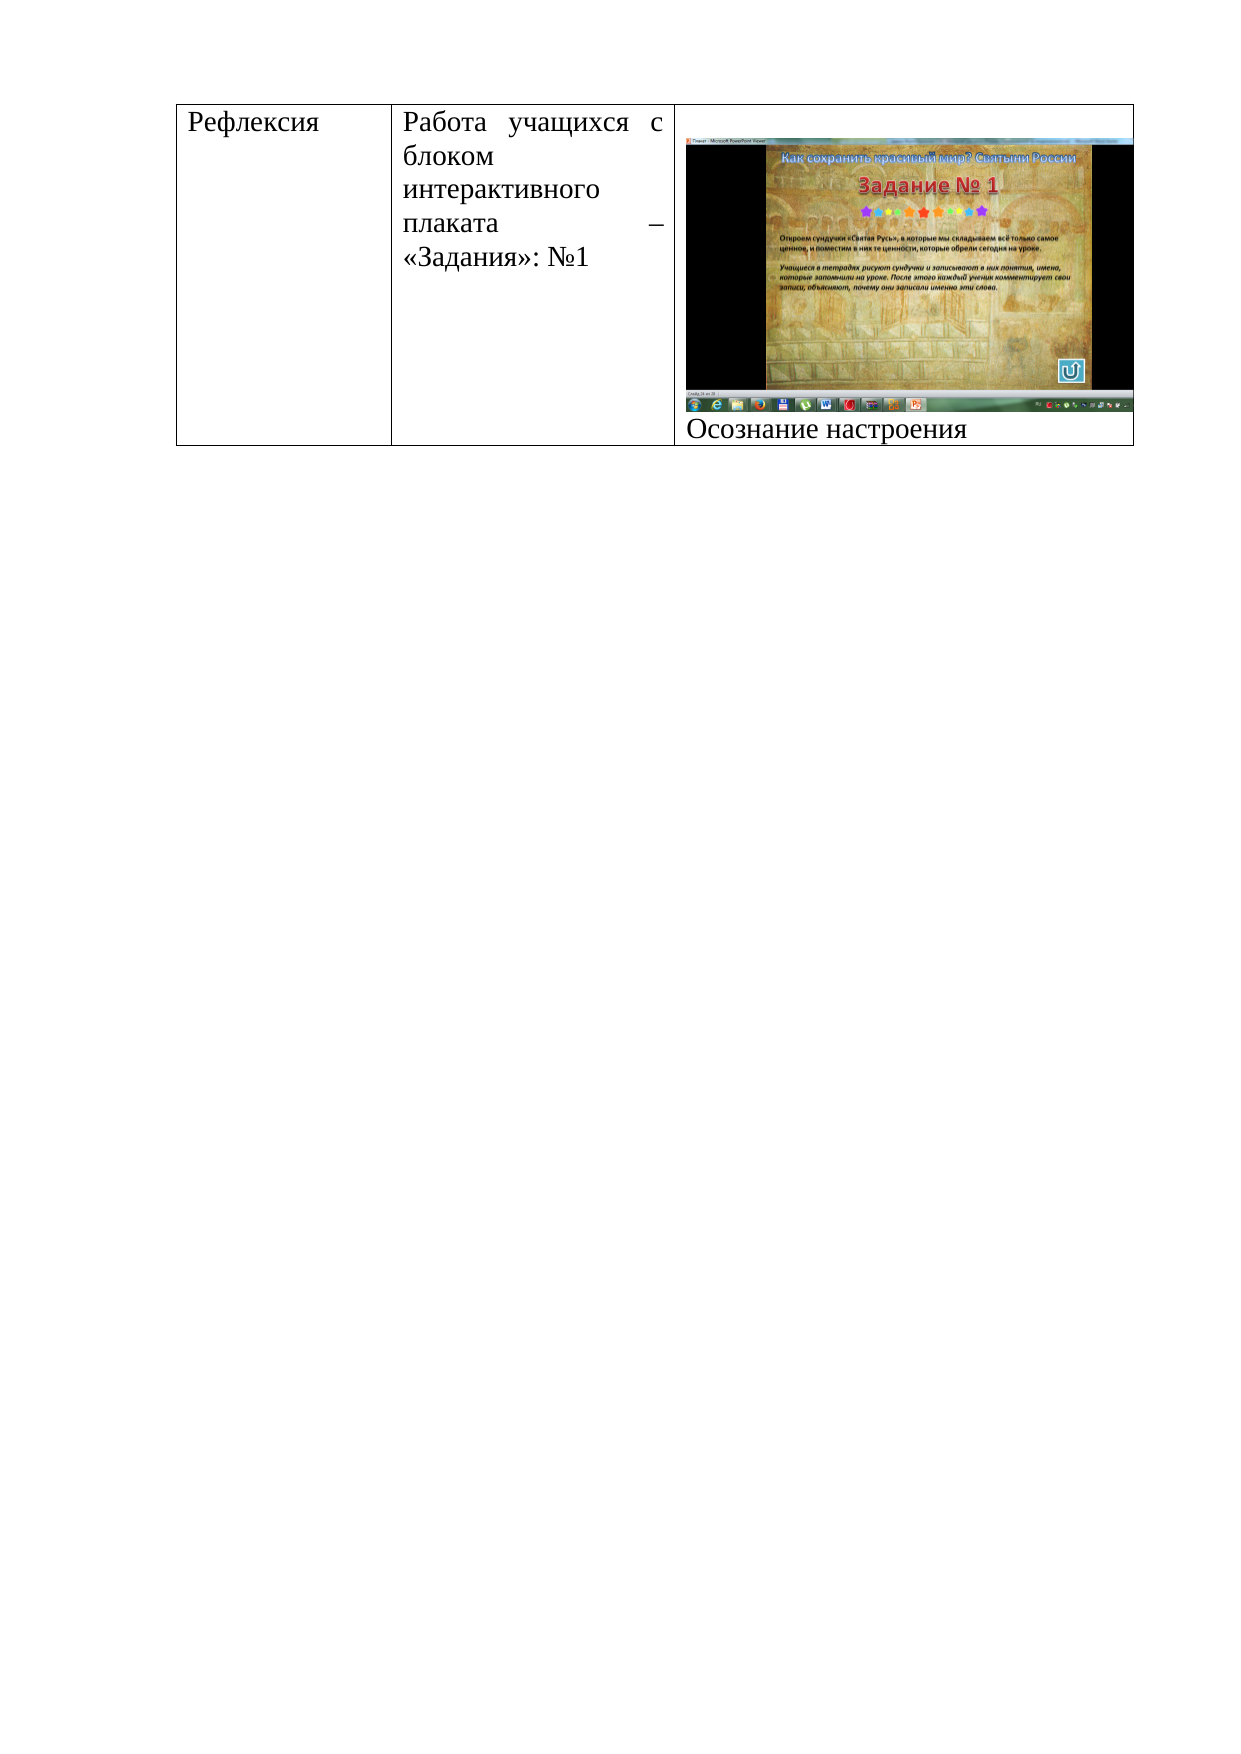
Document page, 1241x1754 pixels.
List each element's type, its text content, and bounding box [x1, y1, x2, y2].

table_header Рефлексия [177, 105, 391, 445]
table_header Работа учащихся с блоком интерактивного плаката – «Задания»: №1 [392, 105, 674, 445]
picture [686, 138, 1134, 412]
table_header Осознание настроения [675, 105, 1133, 445]
